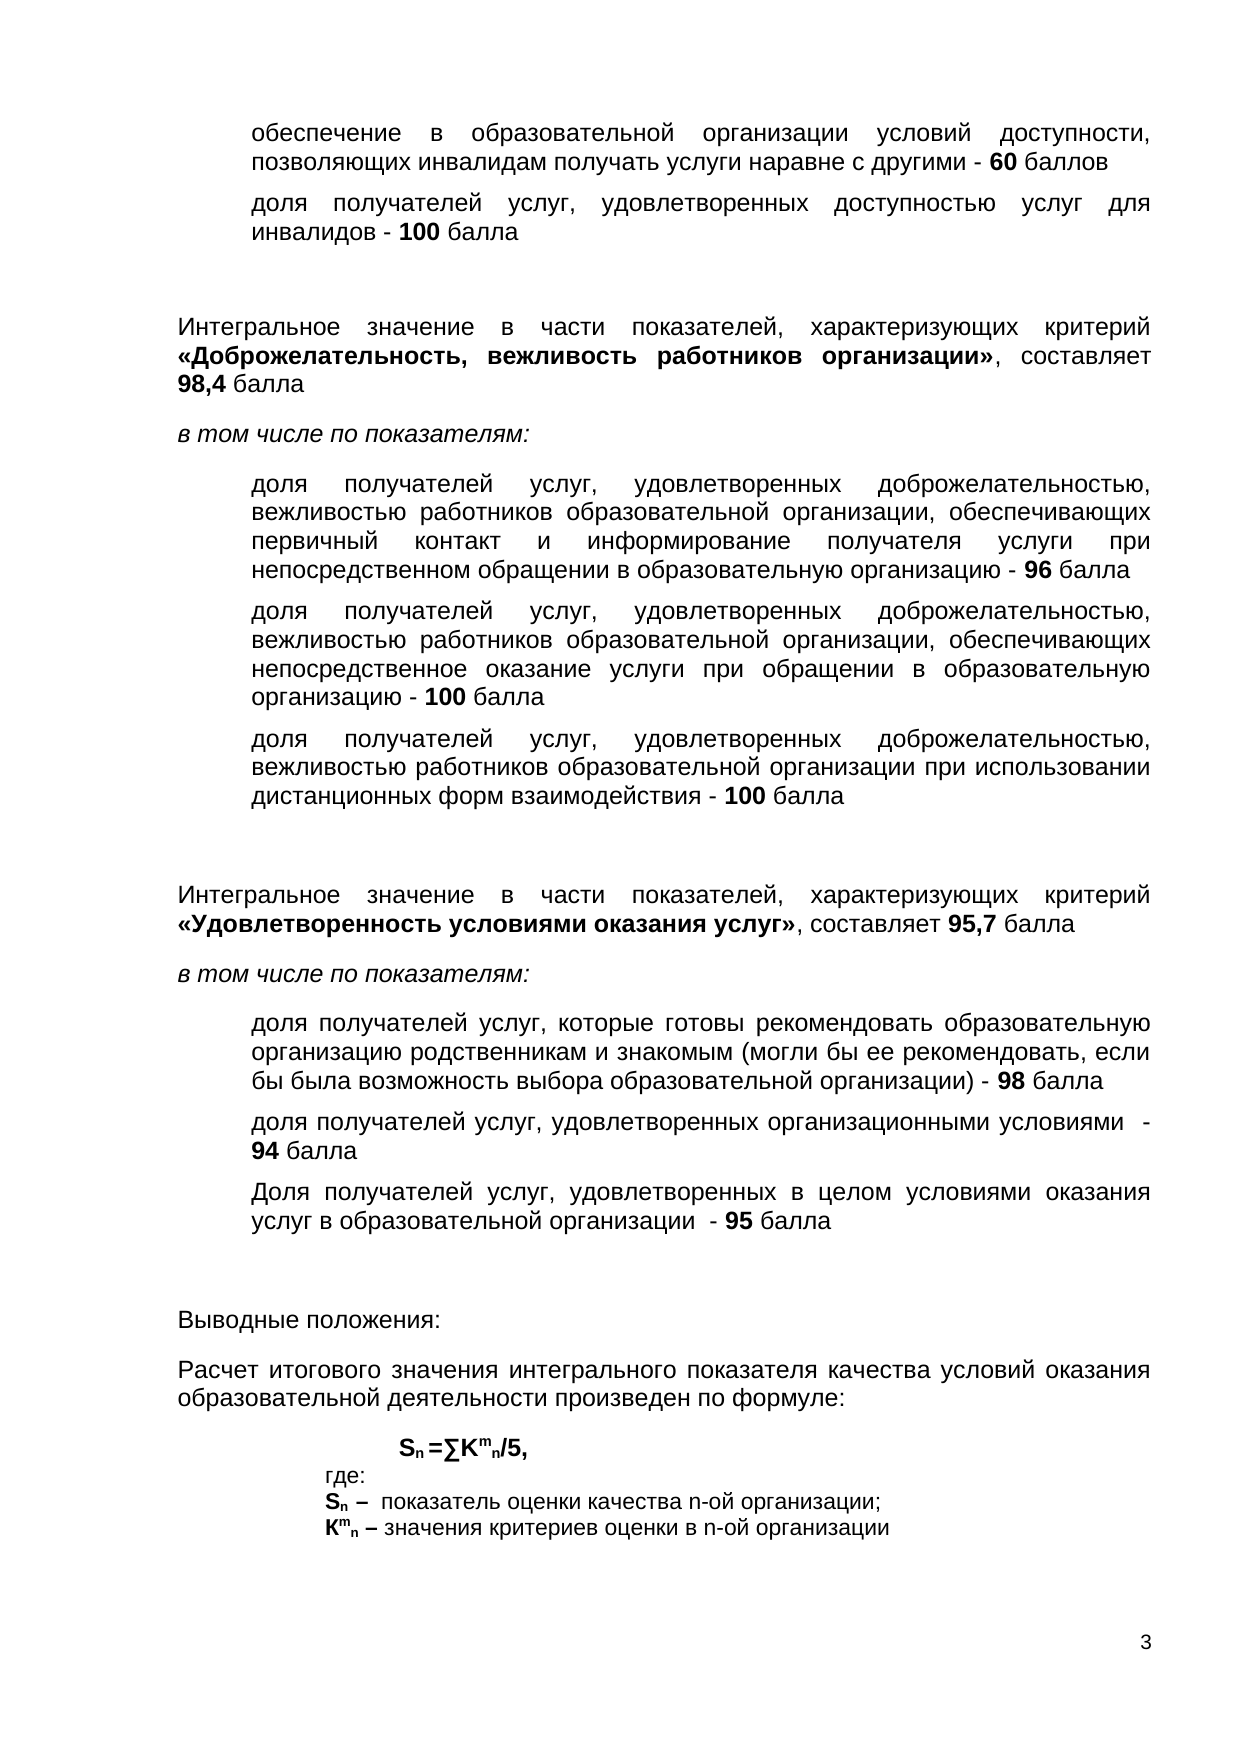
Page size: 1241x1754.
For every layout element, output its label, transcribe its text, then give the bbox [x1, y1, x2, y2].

text Выводные положения: [177, 1305, 1152, 1334]
text Sn – показатель оценки качества n-ой организации; [325, 1488, 1152, 1514]
text доля получателей услуг, удовлетворенных доброжелательностью, вежливостью работников образовательной организации, обеспечивающих первичный контакт и информирование получателя услуги при непосредственном обращении в образовательную организацию - 96 балла [251, 468, 1152, 583]
text доля получателей услуг, удовлетворенных доброжелательностью, вежливостью работников образовательной организации, обеспечивающих непосредственное оказание услуги при обращении в образовательную организацию - 100 балла [251, 596, 1152, 711]
text где: [325, 1462, 1152, 1488]
text в том числе по показателям: [177, 419, 1152, 448]
text доля получателей услуг, которые готовы рекомендовать образовательную организацию родственникам и знакомым (могли бы ее рекомендовать, если бы была возможность выбора образовательной организации) - 98 балла [251, 1008, 1152, 1094]
text доля получателей услуг, удовлетворенных организационными условиями - 94 балла [251, 1107, 1152, 1164]
text Кmn – значения критериев оценки в n-ой организации [325, 1514, 1152, 1541]
text Интегральное значение в части показателей, характеризующих критерий «Удовлетворенность условиями оказания услуг», составляет 95,7 балла [177, 880, 1152, 938]
text доля получателей услуг, удовлетворенных доступностью услуг для инвалидов - 100 балла [251, 188, 1152, 246]
text Интегральное значение в части показателей, характеризующих критерий «Доброжелательность, вежливость работников организации», составляет 98,4 балла [177, 312, 1152, 398]
text Доля получателей услуг, удовлетворенных в целом условиями оказания услуг в образовательной организации - 95 балла [251, 1177, 1152, 1234]
text Расчет итогового значения интегрального показателя качества условий оказания образовательной деятельности произведен по формуле: [177, 1354, 1152, 1412]
text доля получателей услуг, удовлетворенных доброжелательностью, вежливостью работников образовательной организации при использовании дистанционных форм взаимодействия - 100 балла [251, 723, 1152, 810]
text в том числе по показателям: [177, 959, 1152, 987]
text Sn =∑Kmn/5, [398, 1433, 1152, 1462]
text обеспечение в образовательной организации условий доступности, позволяющих инвалидам получать услуги наравне с другими - 60 баллов [251, 118, 1152, 176]
